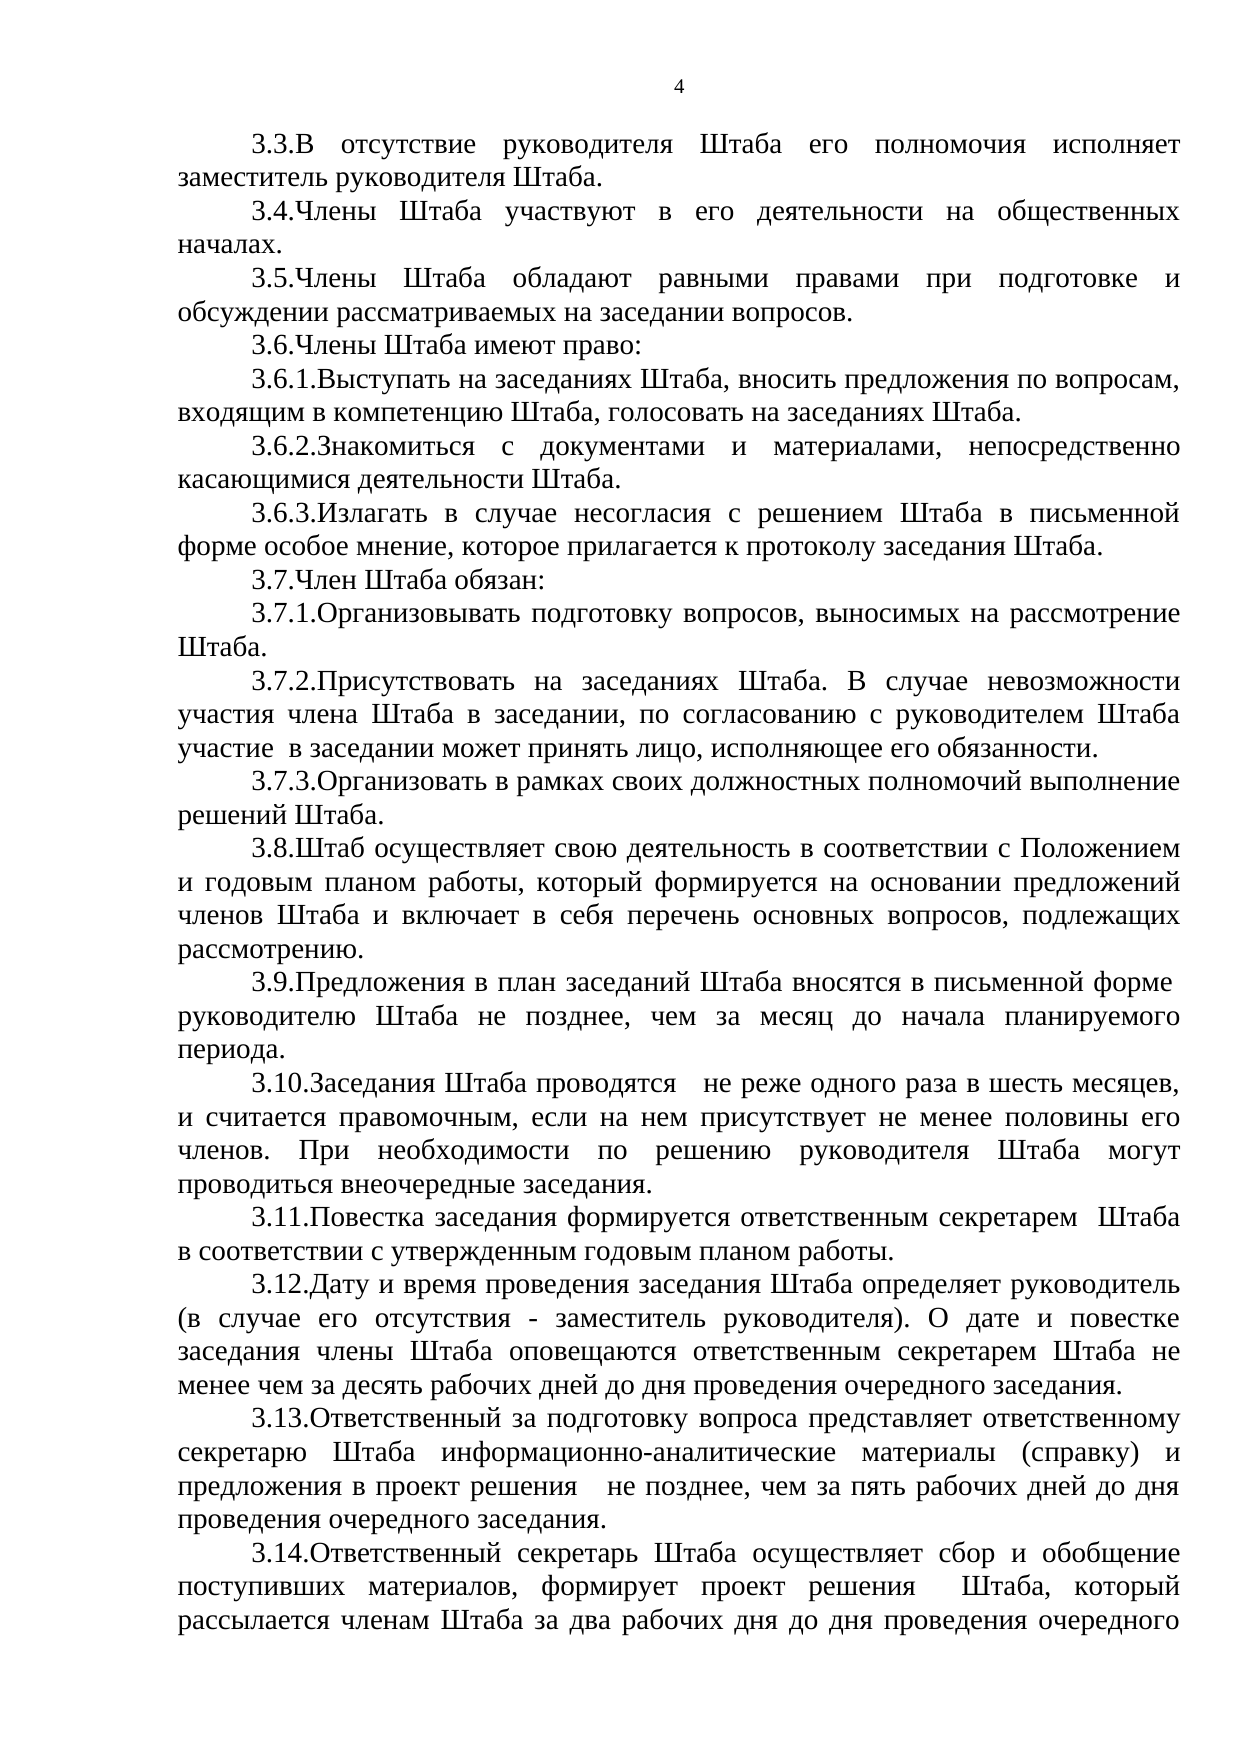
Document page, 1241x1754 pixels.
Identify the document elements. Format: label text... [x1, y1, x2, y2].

text 3.6.3.Излагать в случае несогласия с решением Штаба в письменной форме особое мнение, которое прилагается к протоколу заседания Штаба. [177, 495, 1181, 562]
text 3.10.Заседания Штаба проводятся не реже одного раза в шесть месяцев, и считается правомочным, если на нем присутствует не менее половины его членов. При необходимости по решению руководителя Штаба могут проводиться внеочередные заседания. [177, 1065, 1181, 1199]
text 3.7.2.Присутствовать на заседаниях Штаба. В случае невозможности участия члена Штаба в заседании, по согласованию с руководителем Штаба участие в заседании может принять лицо, исполняющее его обязанности. [177, 663, 1181, 763]
text 3.3.В отсутствие руководителя Штаба его полномочия исполняет заместитель руководителя Штаба. [177, 126, 1181, 193]
text 3.6.Члены Штаба имеют право: [177, 327, 1181, 361]
text 3.8.Штаб осуществляет свою деятельность в соответствии с Положением и годовым планом работы, который формируется на основании предложений членов Штаба и включает в себя перечень основных вопросов, подлежащих рассмотрению. [177, 830, 1181, 964]
text 3.11.Повестка заседания формируется ответственным секретарем Штаба в соответствии с утвержденным годовым планом работы. [177, 1199, 1181, 1266]
text 3.6.2.Знакомиться с документами и материалами, непосредственно касающимися деятельности Штаба. [177, 428, 1181, 495]
text 3.5.Члены Штаба обладают равными правами при подготовке и обсуждении рассматриваемых на заседании вопросов. [177, 260, 1181, 327]
text 3.9.Предложения в план заседаний Штаба вносятся в письменной форме руководителю Штаба не позднее, чем за месяц до начала планируемого периода. [177, 964, 1181, 1065]
text 3.4.Члены Штаба участвуют в его деятельности на общественных началах. [177, 193, 1181, 260]
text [177, 1535, 1181, 1635]
text 3.7.Член Штаба обязан: [177, 562, 1181, 596]
text 3.12.Дату и время проведения заседания Штаба определяет руководитель (в случае его отсутствия - заместитель руководителя). О дате и повестке заседания члены Штаба оповещаются ответственным секретарем Штаба не менее чем за десять рабочих дней до дня проведения очередного заседания. [177, 1266, 1181, 1401]
text 3.7.3.Организовать в рамках своих должностных полномочий выполнение решений Штаба. [177, 763, 1181, 830]
text 3.7.1.Организовывать подготовку вопросов, выносимых на рассмотрение Штаба. [177, 596, 1181, 663]
text 3.6.1.Выступать на заседаниях Штаба, вносить предложения по вопросам, входящим в компетенцию Штаба, голосовать на заседаниях Штаба. [177, 361, 1181, 428]
text 3.13.Ответственный за подготовку вопроса представляет ответственному секретарю Штаба информационно-аналитические материалы (справку) и предложения в проект решения не позднее, чем за пять рабочих дней до дня проведения очередного заседания. [177, 1401, 1181, 1535]
